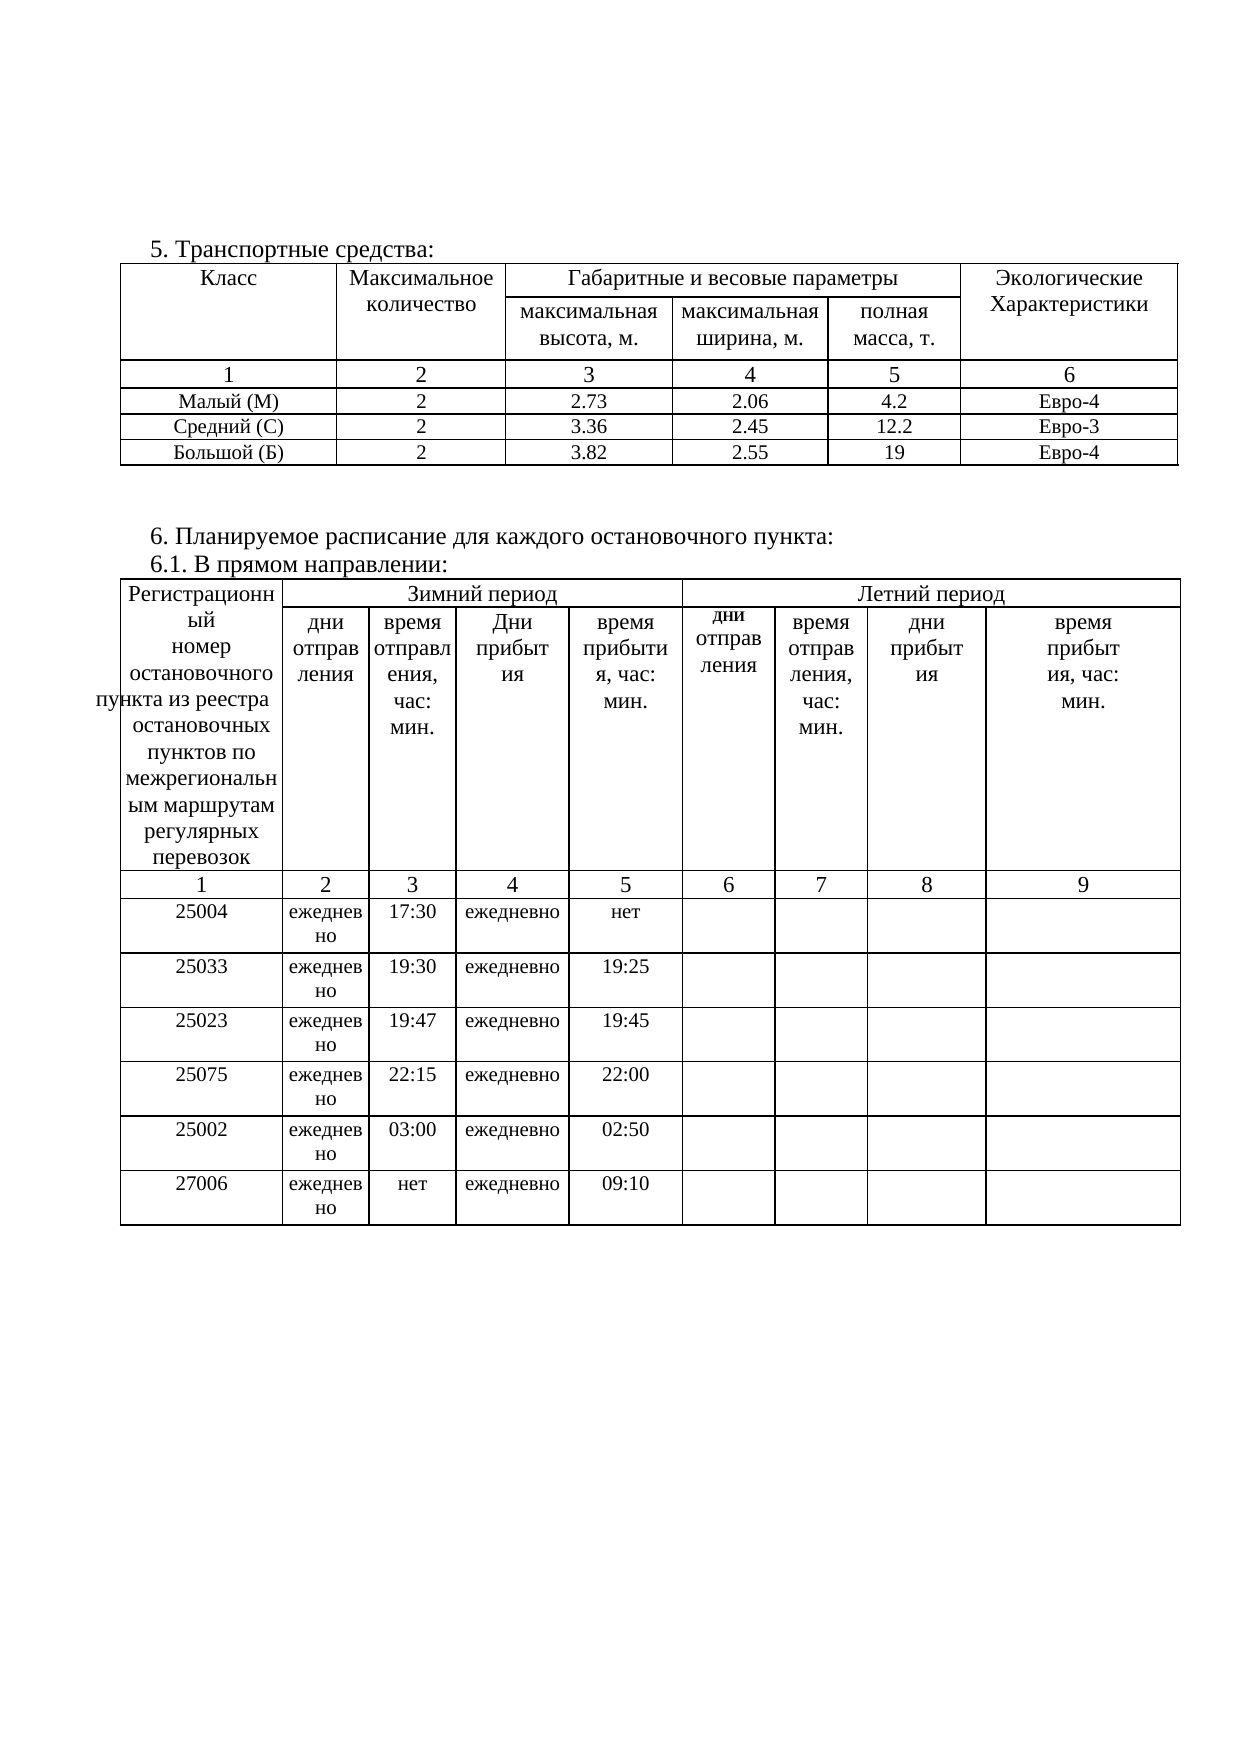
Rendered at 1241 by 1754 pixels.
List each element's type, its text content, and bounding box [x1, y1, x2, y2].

table_cell 19 [829, 440, 960, 464]
table_cell [868, 899, 985, 952]
table_cell ДНИ отправ ления [683, 608, 774, 870]
table_cell 4 [457, 871, 568, 898]
table_cell ежедневно [457, 1062, 568, 1115]
table_header Максимальное количество [337, 264, 505, 359]
table_cell ежедневно [283, 1171, 368, 1224]
table_cell 19:47 [370, 1008, 455, 1061]
table_header Летний период [683, 580, 1180, 606]
table_cell [776, 1062, 867, 1115]
table_cell 3.36 [506, 415, 672, 438]
text 6. Планируемое расписание для каждого остановочного пункта: [150, 521, 1090, 549]
table_cell 5 [570, 871, 682, 898]
text 5. Транспортные средства: [150, 234, 1090, 263]
table_cell 6 [961, 361, 1177, 387]
table_cell ежедневно [457, 1008, 568, 1061]
table_cell время прибыти я, час: мин. [570, 608, 682, 870]
table_cell 2 [337, 361, 505, 387]
table_cell максимальная высота, м. [506, 298, 672, 359]
table_cell ежедневно [283, 1062, 368, 1115]
table_cell 4.2 [829, 389, 960, 413]
table_cell [683, 1062, 774, 1115]
table_cell [868, 954, 985, 1006]
table_cell [987, 1117, 1180, 1169]
table_cell полная масса, т. [829, 298, 960, 359]
table_cell Дни прибыт ия [457, 608, 568, 870]
table_cell 2.73 [506, 389, 672, 413]
table_cell нет [370, 1171, 455, 1224]
table_cell [868, 1062, 985, 1115]
table_cell [776, 1117, 867, 1169]
table_cell [868, 1171, 985, 1224]
table_cell ежедневно [457, 1117, 568, 1169]
table_cell 3 [370, 871, 455, 898]
table_cell [683, 954, 774, 1006]
table_cell 8 [868, 871, 985, 898]
table_cell [776, 899, 867, 952]
table_cell Евро-3 [961, 415, 1177, 438]
table_cell [776, 1008, 867, 1061]
table_cell нет [570, 899, 682, 952]
table_cell 09:10 [570, 1171, 682, 1224]
table_header Экологические Характеристики [961, 264, 1177, 359]
table_cell 02:50 [570, 1117, 682, 1169]
table_cell [683, 1117, 774, 1169]
table_cell 2 [337, 440, 505, 464]
table_cell 19:25 [570, 954, 682, 1006]
table_cell время отправ ления, час: мин. [776, 608, 867, 870]
table_cell 17:30 [370, 899, 455, 952]
table_cell максимальная ширина, м. [673, 298, 827, 359]
table_cell 2 [337, 415, 505, 438]
table_cell 2.55 [673, 440, 827, 464]
table_cell [987, 954, 1180, 1006]
table_cell [987, 1062, 1180, 1115]
table_cell ежедневно [457, 1171, 568, 1224]
table_cell 3.82 [506, 440, 672, 464]
table_cell 7 [776, 871, 867, 898]
table_cell [776, 954, 867, 1006]
table_cell 2 [283, 871, 368, 898]
table_cell 25075 [121, 1062, 282, 1115]
table_cell [987, 1171, 1180, 1224]
table_cell [776, 1171, 867, 1224]
table_cell Средний (С) [121, 415, 336, 438]
table_cell [868, 1008, 985, 1061]
table_cell время прибыт ия, час: мин. [987, 608, 1180, 870]
table_cell ежедневно [457, 954, 568, 1006]
table_cell [868, 1117, 985, 1169]
table_cell Большой (Б) [121, 440, 336, 464]
table_cell 2.45 [673, 415, 827, 438]
table_cell ежедневно [283, 954, 368, 1006]
text 6.1. В прямом направлении: [150, 549, 1090, 578]
table_cell ежедневно [457, 899, 568, 952]
table_header Регистрационный номер остановочного пункта из реестра остановочных пунктов по межрегиональным маршрутам регулярных перевозок [121, 580, 282, 870]
table_cell 9 [987, 871, 1180, 898]
table_cell Малый (М) [121, 389, 336, 413]
table_cell 1 [121, 361, 336, 387]
table_cell ежедневно [283, 1008, 368, 1061]
table_cell 19:45 [570, 1008, 682, 1061]
table_cell 25002 [121, 1117, 282, 1169]
table_cell 2 [337, 389, 505, 413]
table_cell дни отправ ления [283, 608, 368, 870]
table_cell дни прибыт ия [868, 608, 985, 870]
table_cell 19:30 [370, 954, 455, 1006]
table_cell ежедневно [283, 1117, 368, 1169]
table_cell [987, 899, 1180, 952]
table_cell 5 [829, 361, 960, 387]
table_cell 6 [683, 871, 774, 898]
table_cell 25004 [121, 899, 282, 952]
table_cell [683, 1171, 774, 1224]
table_cell [987, 1008, 1180, 1061]
table_cell ежедневно [283, 899, 368, 952]
table_cell 27006 [121, 1171, 282, 1224]
table_header Класс [121, 264, 336, 359]
table_cell 1 [121, 871, 282, 898]
table_cell 4 [673, 361, 827, 387]
table_header Зимний период [283, 580, 682, 606]
table_cell 25033 [121, 954, 282, 1006]
table_cell 25023 [121, 1008, 282, 1061]
table_cell 22:00 [570, 1062, 682, 1115]
table_cell 22:15 [370, 1062, 455, 1115]
table_cell 2.06 [673, 389, 827, 413]
table_header Габаритные и весовые параметры [506, 264, 960, 296]
table_cell [683, 1008, 774, 1061]
table_cell Евро-4 [961, 440, 1177, 464]
table_cell 3 [506, 361, 672, 387]
table_cell 03:00 [370, 1117, 455, 1169]
table_cell 12.2 [829, 415, 960, 438]
table_cell [683, 899, 774, 952]
table_cell Евро-4 [961, 389, 1177, 413]
table_cell время отправл ения, час: мин. [370, 608, 455, 870]
